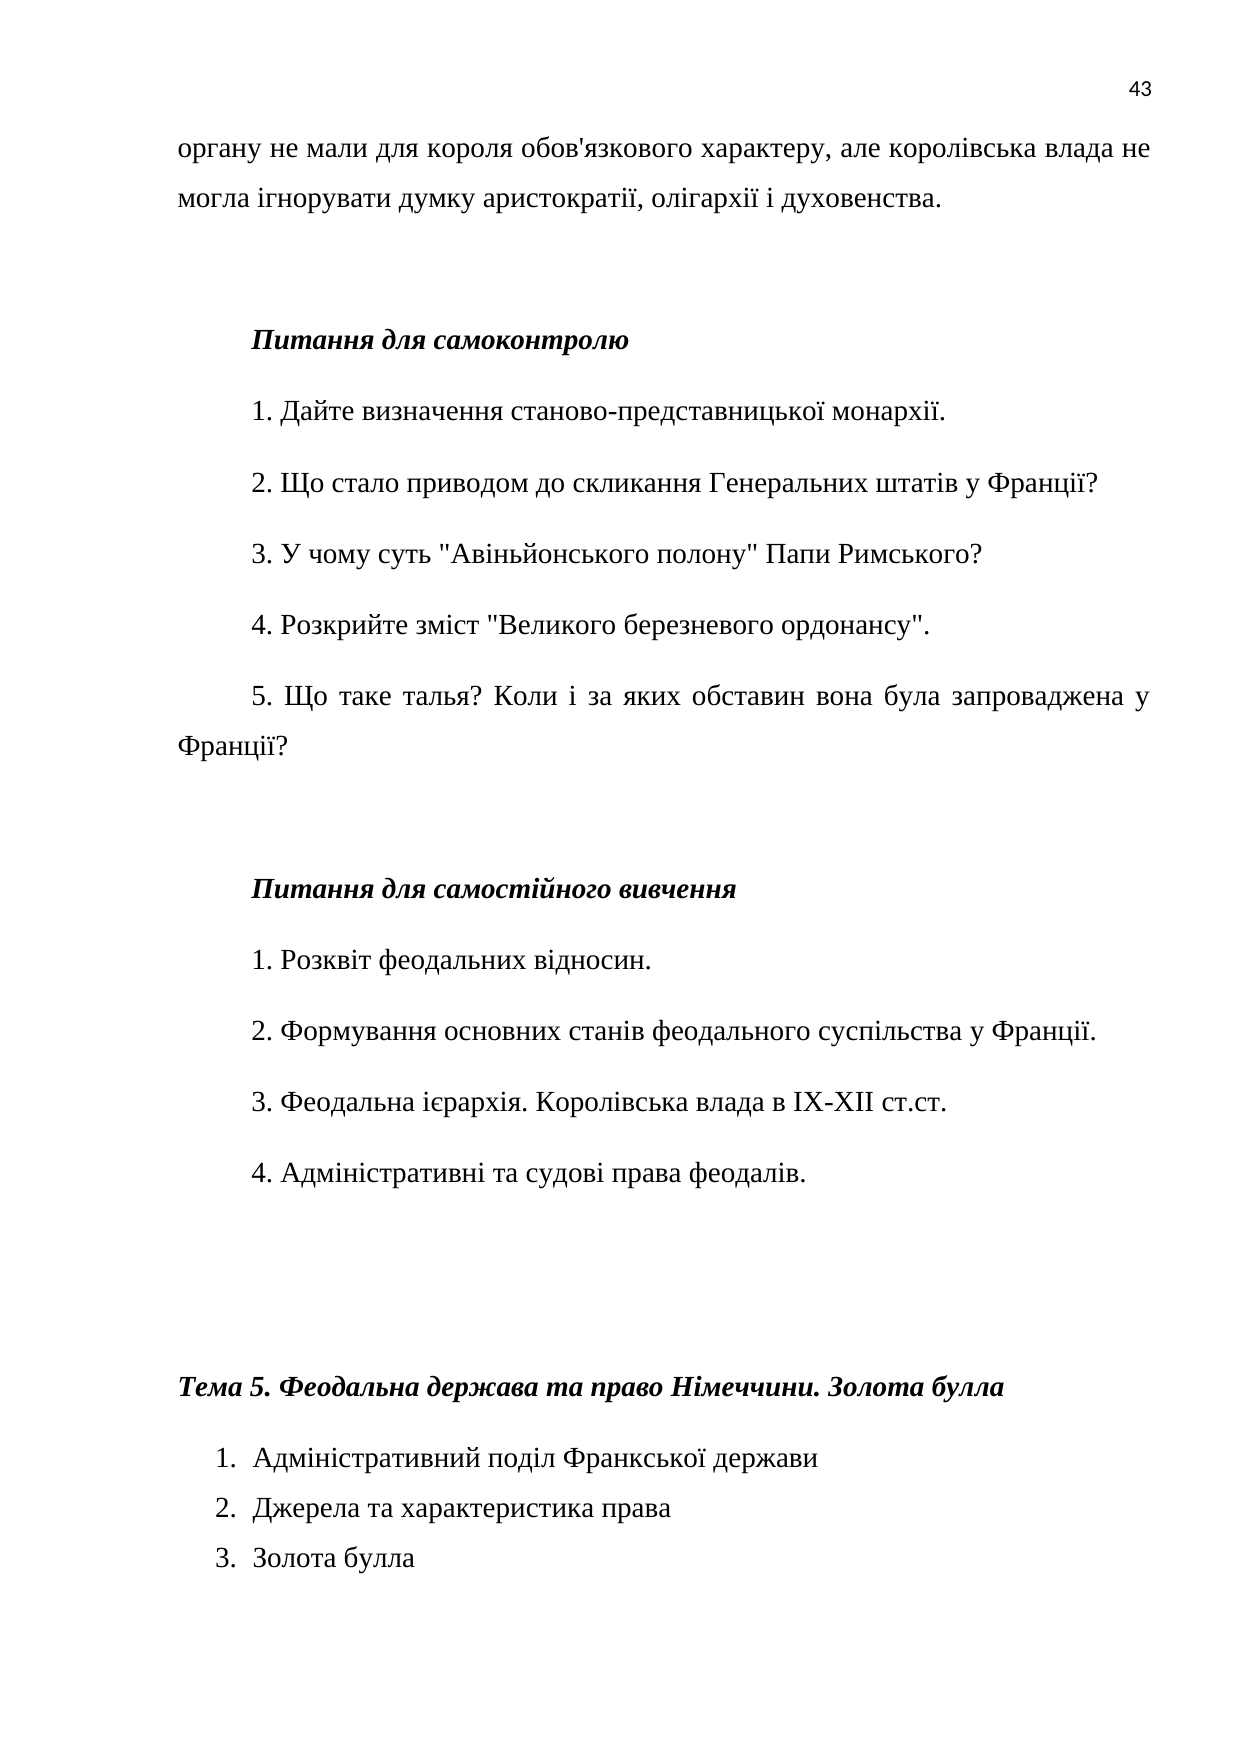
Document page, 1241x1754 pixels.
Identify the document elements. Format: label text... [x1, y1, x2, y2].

text 4. Розкрийте зміст "Великого березневого ордонансу". [177, 607, 1152, 641]
text 1. Розквіт феодальних відносин. [177, 942, 1152, 975]
text Питання для самостійного вивчення [177, 871, 1152, 904]
text Тема 5. Феодальна держава та право Німеччини. Золота булла [177, 1369, 1152, 1402]
list Адміністративний поділ Франкської держави [215, 1440, 1152, 1473]
text 1. Дайте визначення станово-представницької монархії. [177, 393, 1152, 427]
list Золота булла [215, 1541, 1152, 1574]
text 2. Формування основних станів феодального суспільства у Франції. [177, 1013, 1152, 1047]
text 3. Феодальна ієрархія. Королівська влада в IX-XII ст.ст. [177, 1084, 1152, 1118]
list Джерела та характеристика права [215, 1490, 1152, 1524]
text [177, 130, 1152, 214]
text 2. Що стало приводом до скликання Генеральних штатів у Франції? [177, 465, 1152, 498]
text 3. У чому суть "Авіньйонського полону" Папи Римського? [177, 536, 1152, 569]
text Питання для самоконтролю [177, 322, 1152, 356]
text 4. Адміністративні та судові права феодалів. [177, 1155, 1152, 1189]
text 5. Що таке талья? Коли і за яких обставин вона була запроваджена у Франції? [177, 678, 1152, 762]
